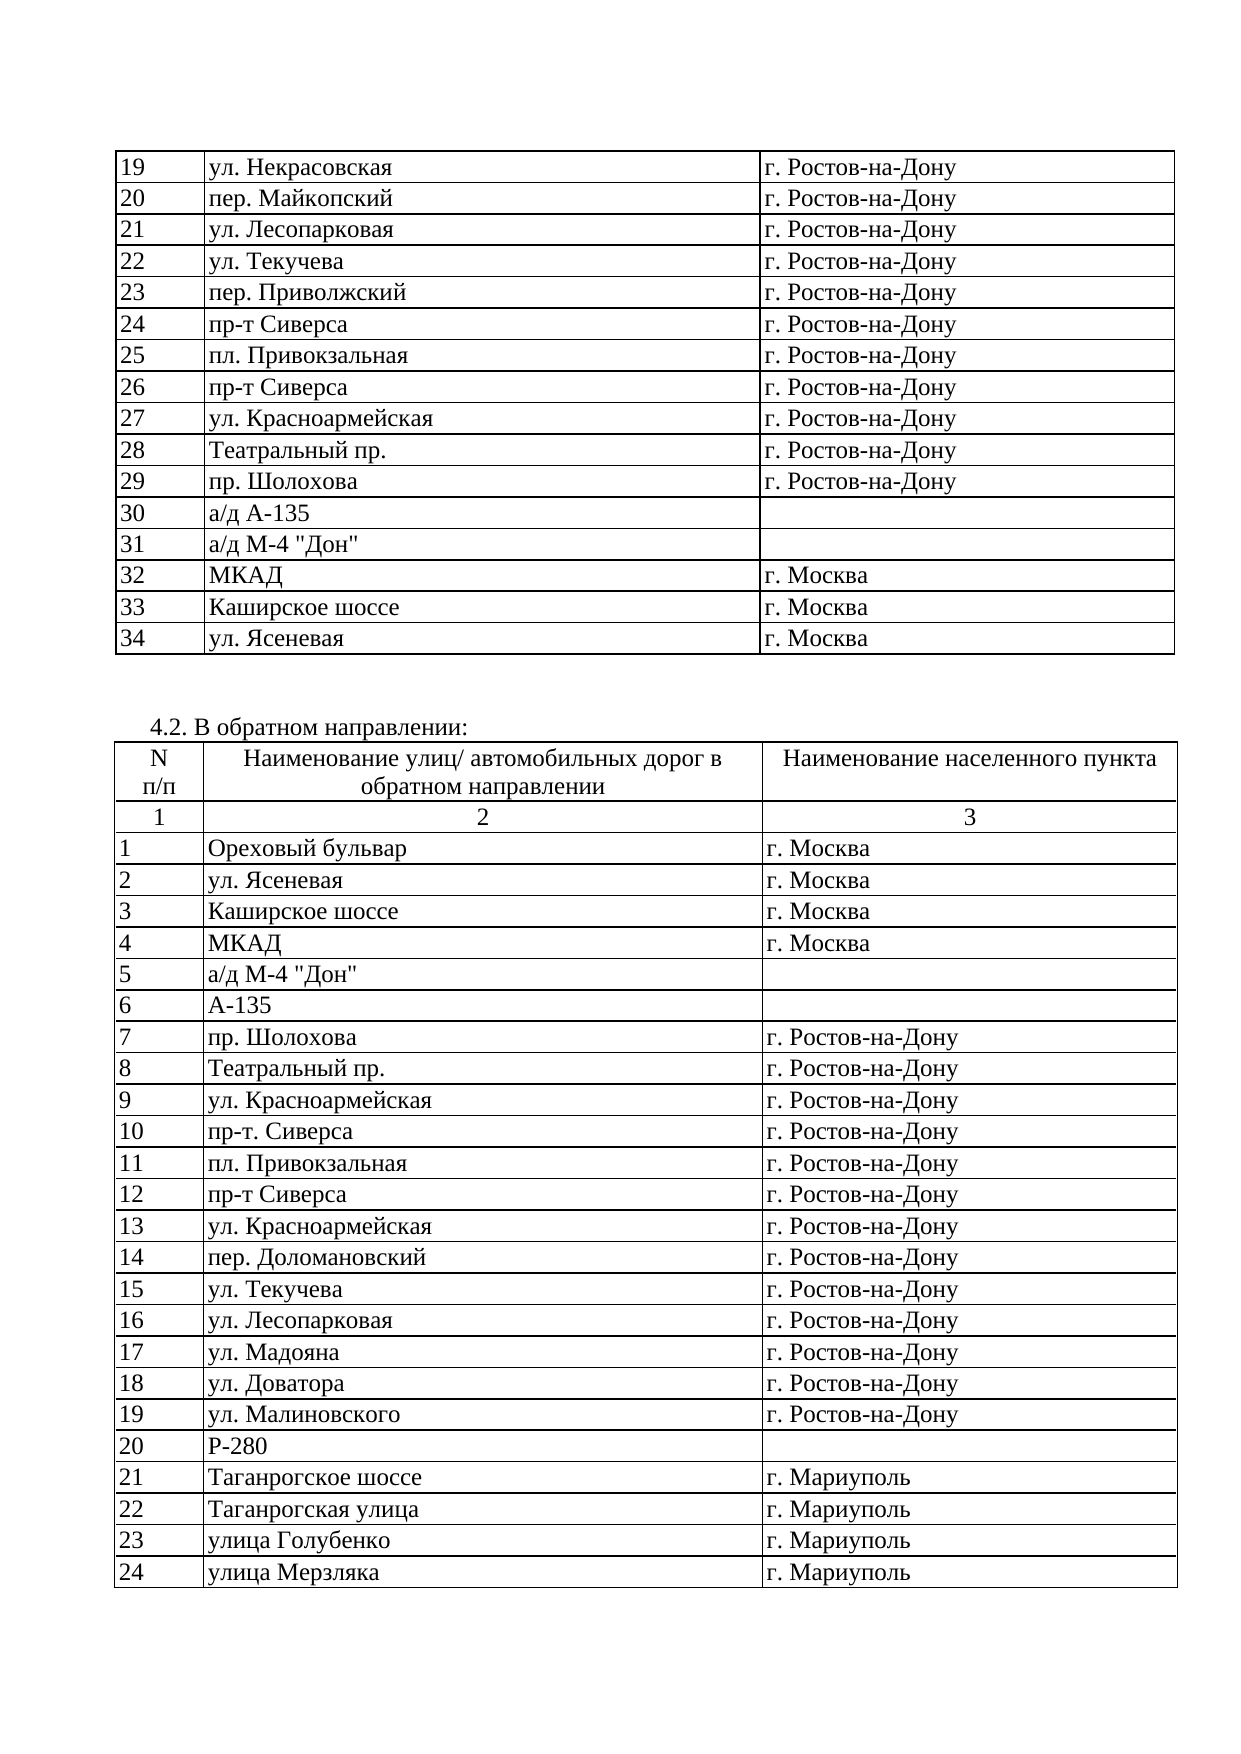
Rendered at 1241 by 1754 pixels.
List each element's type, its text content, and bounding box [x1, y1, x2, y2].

table_cell пер. Доломановский [204, 1242, 762, 1272]
table_cell 24 [115, 1556, 203, 1587]
table_cell пр. Шолохова [204, 1022, 762, 1052]
table_cell 2 [115, 864, 203, 894]
table_cell Ореховый бульвар [204, 833, 762, 863]
table_cell г. Москва [763, 895, 1177, 926]
table_cell г. Ростов-на-Дону [761, 435, 1174, 464]
table_cell г. Ростов-на-Дону [763, 1335, 1177, 1366]
table_cell пл. Привокзальная [204, 1148, 762, 1178]
table_cell г. Ростов-на-Дону [761, 309, 1174, 339]
table_cell г. Ростов-на-Дону [763, 1209, 1177, 1241]
table_cell г. Мариуполь [763, 1492, 1177, 1524]
table_cell 4 [115, 927, 203, 957]
table_cell г. Ростов-на-Дону [761, 152, 1174, 181]
table_cell Театральный пр. [205, 435, 759, 464]
table_cell г. Ростов-на-Дону [763, 1366, 1177, 1398]
table_cell 1 [115, 801, 203, 832]
table_header Наименование улиц/ автомобильных дорог в обратном направлении [204, 743, 762, 800]
table_cell 31 [117, 529, 204, 559]
table_cell г. Мариуполь [763, 1461, 1177, 1492]
table_cell 30 [117, 498, 204, 527]
table_cell Каширское шоссе [204, 896, 762, 926]
table_cell 6 [115, 990, 203, 1020]
table_cell г. Ростов-на-Дону [761, 372, 1174, 402]
table_cell г. Ростов-на-Дону [763, 1146, 1177, 1178]
table_cell г. Ростов-на-Дону [763, 1020, 1177, 1052]
table_cell пр. Шолохова [205, 466, 759, 496]
table_cell 27 [117, 403, 204, 433]
table_cell 14 [115, 1242, 203, 1272]
table_cell 29 [117, 466, 204, 496]
table_cell Таганрогская улица [204, 1494, 762, 1524]
table_cell ул. Доватора [204, 1368, 762, 1398]
table_cell 21 [117, 215, 204, 244]
table_cell 13 [115, 1210, 203, 1241]
table_cell ул. Текучева [205, 246, 759, 276]
table_cell улица Голубенко [204, 1525, 762, 1555]
table_cell А-135 [204, 991, 762, 1020]
table_cell ул. Некрасовская [205, 152, 759, 181]
table_cell г. Ростов-на-Дону [761, 340, 1174, 370]
table_cell 2 [204, 802, 762, 832]
table_cell г. Москва [761, 561, 1174, 590]
table_cell 3 [763, 800, 1177, 832]
table_cell [761, 498, 1174, 527]
table_cell г. Ростов-на-Дону [763, 1398, 1177, 1429]
table_cell пр-т Сиверса [205, 372, 759, 402]
table_cell Театральный пр. [204, 1053, 762, 1083]
table_cell [763, 958, 1177, 989]
table_cell Р-280 [204, 1431, 762, 1461]
text 4.2. В обратном направлении: [150, 712, 1090, 741]
table_cell г. Мариуполь [763, 1524, 1177, 1555]
table_cell 23 [115, 1525, 203, 1555]
table_cell 21 [115, 1462, 203, 1492]
table_cell 9 [115, 1084, 203, 1115]
table_cell г. Ростов-на-Дону [763, 1052, 1177, 1083]
table_cell 10 [115, 1116, 203, 1146]
table_cell МКАД [205, 561, 759, 590]
table_cell г. Ростов-на-Дону [763, 1083, 1177, 1115]
table_cell г. Ростов-на-Дону [761, 215, 1174, 244]
table_cell г. Ростов-на-Дону [761, 246, 1174, 276]
table_cell 17 [115, 1336, 203, 1366]
table_cell г. Ростов-на-Дону [763, 1304, 1177, 1335]
table_cell 33 [117, 592, 204, 622]
table_cell 18 [115, 1368, 203, 1398]
table_cell г. Москва [761, 623, 1174, 653]
table_cell 25 [117, 340, 204, 370]
table_cell [761, 529, 1174, 559]
table_cell 22 [115, 1493, 203, 1524]
table_cell 19 [115, 1399, 203, 1429]
table_cell г. Ростов-на-Дону [761, 403, 1174, 433]
table_cell г. Москва [761, 592, 1174, 622]
table_cell пр-т Сиверса [204, 1179, 762, 1209]
table_cell ул. Ясеневая [204, 865, 762, 894]
table_cell 20 [115, 1430, 203, 1461]
table_cell г. Ростов-на-Дону [763, 1178, 1177, 1209]
table_cell 16 [115, 1305, 203, 1335]
table_cell г. Ростов-на-Дону [763, 1115, 1177, 1146]
table_cell г. Ростов-на-Дону [763, 1272, 1177, 1303]
table_cell [763, 1429, 1177, 1461]
table_cell а/д М-4 "Дон" [204, 959, 762, 989]
table_cell 11 [115, 1147, 203, 1178]
table_cell г. Ростов-на-Дону [761, 277, 1174, 307]
table_cell 15 [115, 1273, 203, 1303]
table_cell ул. Текучева [204, 1274, 762, 1303]
table_cell г. Мариуполь [763, 1555, 1177, 1587]
table_cell пл. Привокзальная [205, 340, 759, 370]
table_cell пр-т. Сиверса [204, 1116, 762, 1146]
table_cell ул. Красноармейская [204, 1085, 762, 1115]
table_header Наименование населенного пункта [763, 743, 1177, 800]
table_cell пер. Майкопский [205, 183, 759, 213]
table_cell г. Москва [763, 926, 1177, 957]
table_cell 22 [117, 246, 204, 276]
table_cell 7 [115, 1021, 203, 1052]
table_cell Таганрогское шоссе [204, 1462, 762, 1492]
table_cell 23 [117, 277, 204, 307]
table_cell ул. Малиновского [204, 1400, 762, 1429]
table_cell а/д М-4 "Дон" [205, 529, 759, 559]
table_cell ул. Ясеневая [205, 623, 759, 653]
table_cell ул. Лесопарковая [204, 1305, 762, 1335]
table_cell 19 [117, 152, 204, 181]
table_cell г. Ростов-на-Дону [761, 183, 1174, 213]
table_cell [763, 989, 1177, 1020]
table_cell г. Москва [763, 863, 1177, 894]
table_cell 8 [115, 1053, 203, 1083]
table_header N п/п [115, 743, 203, 800]
table_cell 32 [117, 561, 204, 590]
table_cell пер. Приволжский [205, 277, 759, 307]
table_cell 12 [115, 1179, 203, 1209]
table_cell 28 [117, 435, 204, 464]
table_cell улица Мерзляка [204, 1557, 762, 1587]
table_cell г. Ростов-на-Дону [761, 466, 1174, 496]
table_cell ул. Красноармейская [204, 1211, 762, 1241]
table_cell г. Москва [763, 832, 1177, 863]
table_cell ул. Лесопарковая [205, 215, 759, 244]
table_cell г. Ростов-на-Дону [763, 1241, 1177, 1272]
table_cell 20 [117, 183, 204, 213]
table_cell 24 [117, 309, 204, 339]
table_cell ул. Красноармейская [205, 403, 759, 433]
table_cell 1 [115, 833, 203, 863]
table_cell 3 [115, 896, 203, 926]
table_cell 26 [117, 372, 204, 402]
table_cell 5 [115, 959, 203, 989]
table_cell 34 [117, 623, 204, 653]
table_cell пр-т Сиверса [205, 309, 759, 339]
table_cell Каширское шоссе [205, 592, 759, 622]
table_cell а/д А-135 [205, 498, 759, 527]
table_cell ул. Мадояна [204, 1337, 762, 1366]
table_cell МКАД [204, 928, 762, 957]
